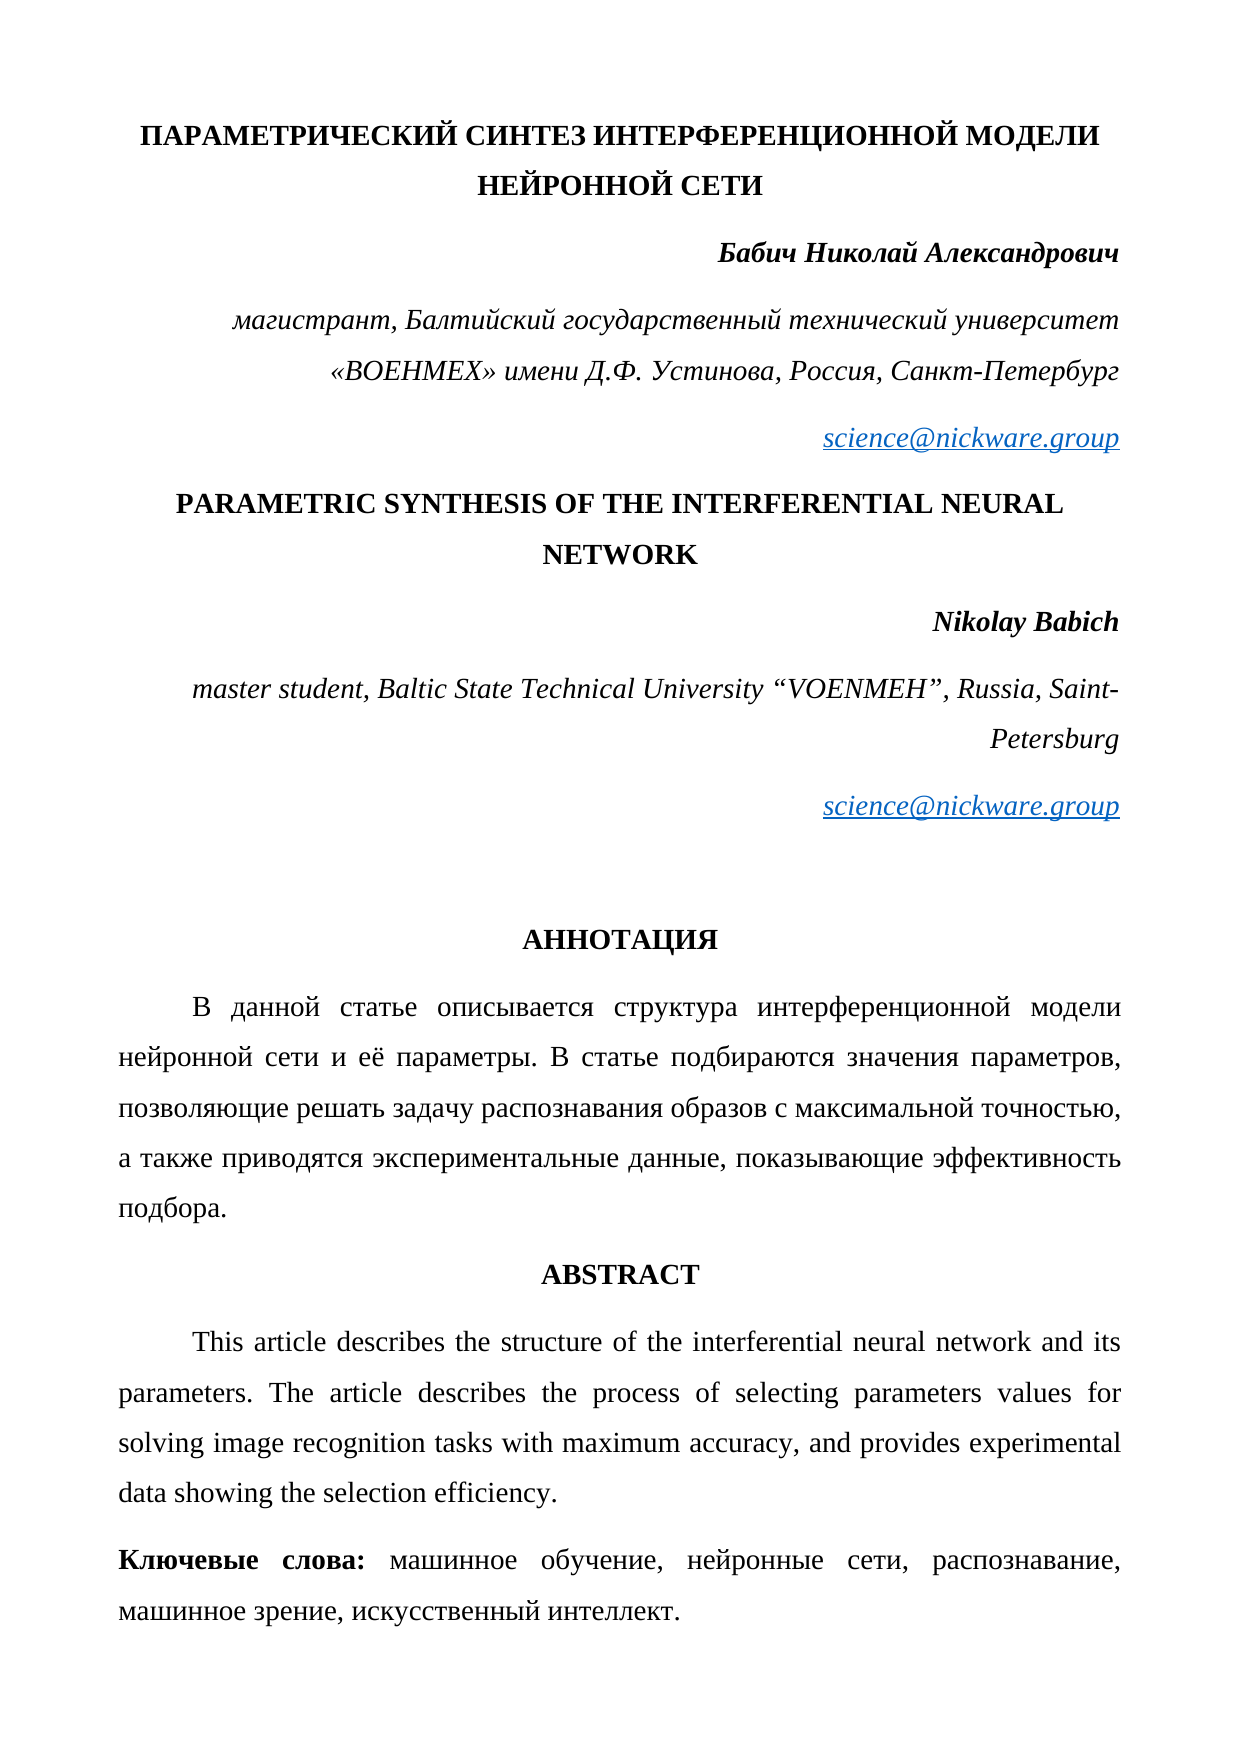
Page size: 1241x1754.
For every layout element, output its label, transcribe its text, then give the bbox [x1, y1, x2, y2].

text science@nickware.group [118, 420, 1122, 453]
text В данной статье описывается структура интерференционной модели нейронной сети и её параметры. В статье подбираются значения параметров, позволяющие решать задачу распознавания образов с максимальной точностью, а также приводятся экспериментальные данные, показывающие эффективность подбора. [118, 989, 1122, 1224]
text science@nickware.group [118, 788, 1122, 822]
text ABSTRACT [118, 1257, 1122, 1291]
text master student, Baltic State Technical University “VOENMEH”, Russia, Saint-Petersburg [118, 671, 1122, 755]
text Ключевые слова: машинное обучение, нейронные сети, распознавание, машинное зрение, искусственный интеллект. [118, 1542, 1122, 1626]
text ПАРАМЕТРИЧЕСКИЙ СИНТЕЗ ИНТЕРФЕРЕНЦИОННОЙ МОДЕЛИ НЕЙРОННОЙ СЕТИ [118, 118, 1122, 202]
text Бабич Николай Александрович [118, 235, 1122, 269]
text магистрант, Балтийский государственный технический университет «ВОЕНМЕХ» имени Д.Ф. Устинова, Россия, Санкт-Петербург [118, 302, 1122, 386]
text PARAMETRIC SYNTHESIS OF THE INTERFERENTIAL NEURAL NETWORK [118, 487, 1122, 571]
text АННОТАЦИЯ [118, 922, 1122, 956]
text This article describes the structure of the interferential neural network and its parameters. The article describes the process of selecting parameters values for solving image recognition tasks with maximum accuracy, and provides experimental data showing the selection efficiency. [118, 1324, 1122, 1509]
text Nikolay Babich [118, 604, 1122, 637]
